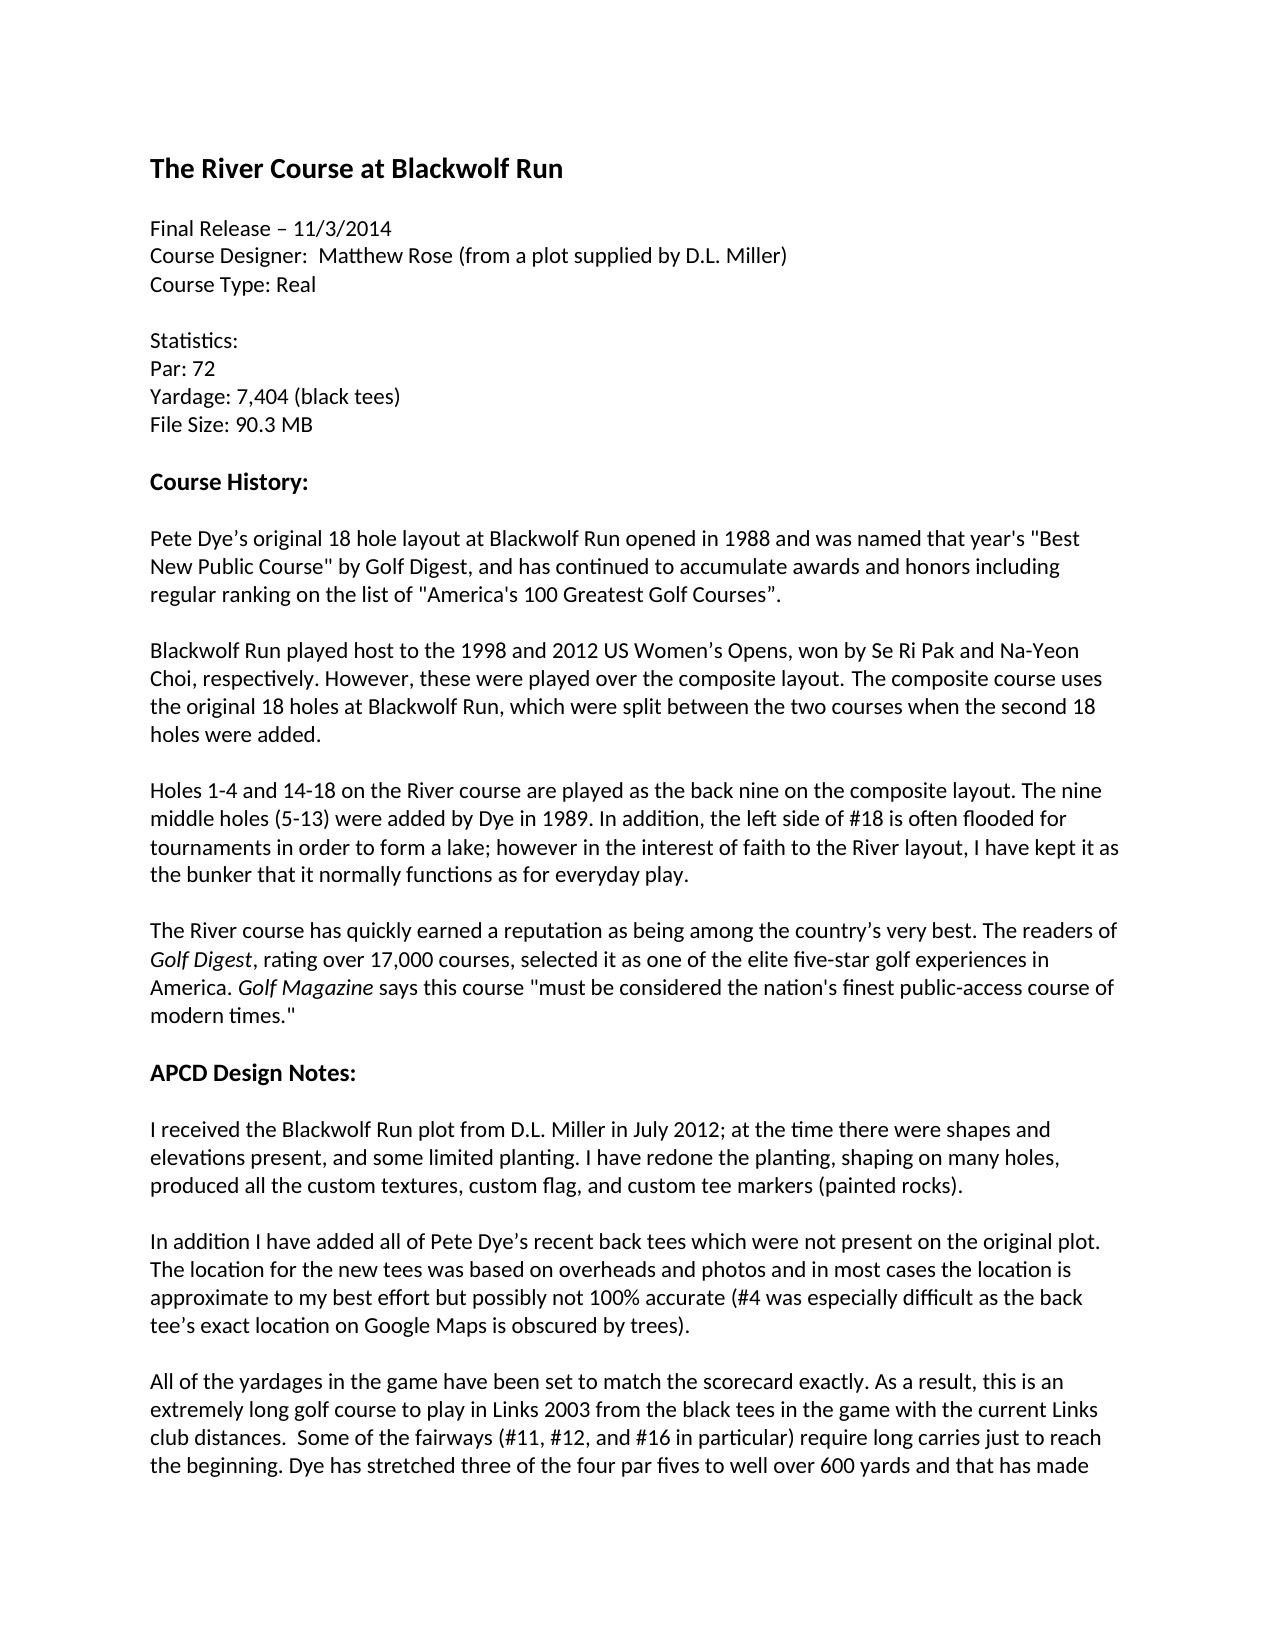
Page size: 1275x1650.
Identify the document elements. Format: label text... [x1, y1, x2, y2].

text Course Type: Real [150, 270, 1125, 298]
text Par: 72 [150, 354, 1125, 382]
text The River Course at Blackwolf Run [150, 150, 1125, 186]
text Course Designer: Matthew Rose (from a plot supplied by D.L. Miller) [150, 242, 1125, 270]
text Statistics: [150, 326, 1125, 354]
text The River course has quickly earned a reputation as being among the country’s very best. The readers of Golf Digest, rating over 17,000 courses, selected it as one of the elite five-star golf experiences in America. Golf Magazine says this course "must be considered the nation's finest public-access course of modern times." [150, 917, 1125, 1029]
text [150, 1367, 1125, 1479]
text Blackwolf Run played host to the 1998 and 2012 US Women’s Opens, won by Se Ri Pak and Na-Yeon Choi, respectively. However, these were played over the composite layout. The composite course uses the original 18 holes at Blackwolf Run, which were split between the two courses when the second 18 holes were added. [150, 636, 1125, 748]
text Pete Dye’s original 18 hole layout at Blackwolf Run opened in 1988 and was named that year's "Best New Public Course" by Golf Digest, and has continued to accumulate awards and honors including regular ranking on the list of "America's 100 Greatest Golf Courses”. [150, 524, 1125, 608]
text APCD Design Notes: [150, 1057, 1125, 1087]
text Final Release – 11/3/2014 [150, 214, 1125, 242]
text Course History: [150, 466, 1125, 496]
text Holes 1-4 and 14-18 on the River course are played as the back nine on the composite layout. The nine middle holes (5-13) were added by Dye in 1989. In addition, the left side of #18 is often flooded for tournaments in order to form a lake; however in the interest of faith to the River layout, I have kept it as the bunker that it normally functions as for everyday play. [150, 777, 1125, 889]
text File Size: 90.3 MB [150, 410, 1125, 438]
text In addition I have added all of Pete Dye’s recent back tees which were not present on the original plot. The location for the new tees was based on overheads and photos and in most cases the location is approximate to my best effort but possibly not 100% accurate (#4 was especially difficult as the back tee’s exact location on Google Maps is obscured by trees). [150, 1227, 1125, 1339]
text Yardage: 7,404 (black tees) [150, 382, 1125, 410]
text I received the Blackwolf Run plot from D.L. Miller in July 2012; at the time there were shapes and elevations present, and some limited planting. I have redone the planting, shaping on many holes, produced all the custom textures, custom flag, and custom tee markers (painted rocks). [150, 1115, 1125, 1199]
